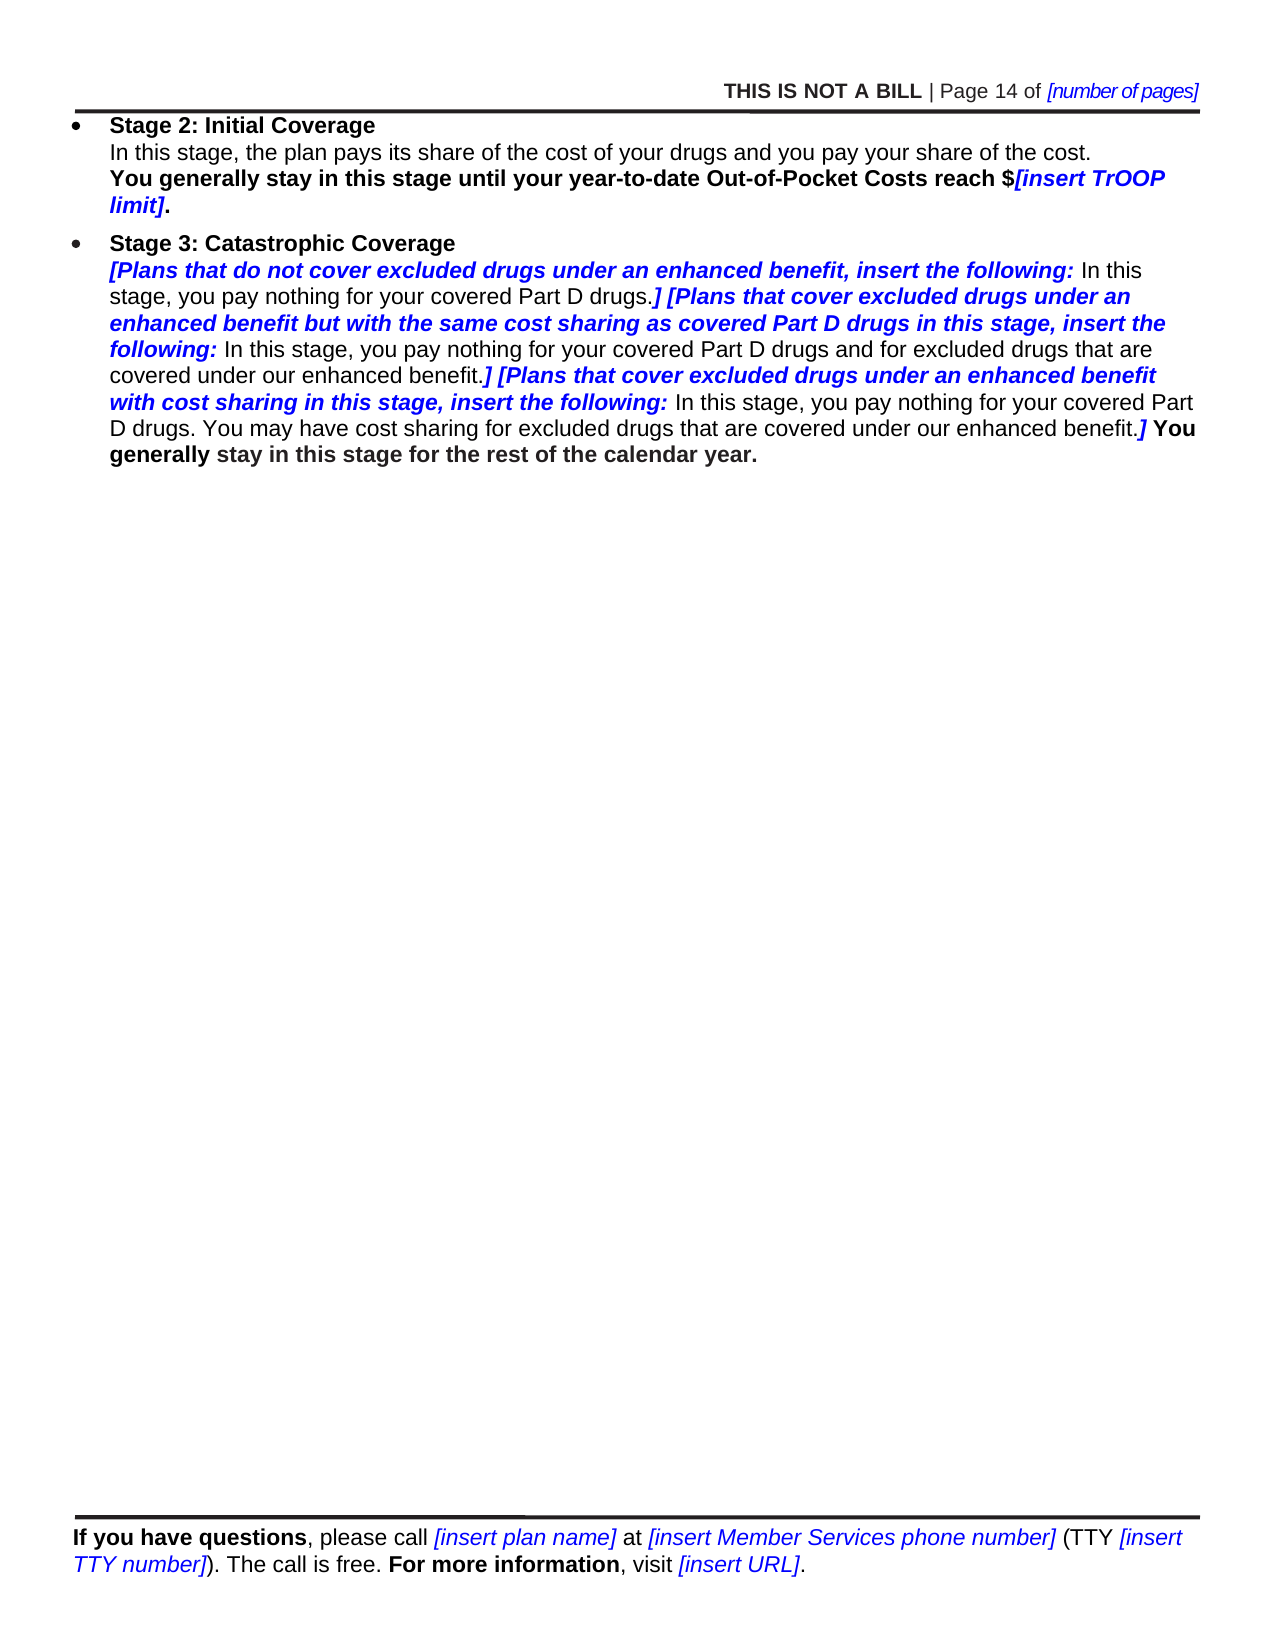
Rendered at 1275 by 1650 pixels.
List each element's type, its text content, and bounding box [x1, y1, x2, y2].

list Stage 2: Initial Coverage In this stage, the plan pays its share of the cost of your drugs and you pay your share of the cost. You generally stay in this stage until your year-to-date Out-of-Pocket Costs reach $[insert TrOOP limit]. [72, 112, 1210, 218]
list Stage 3: Catastrophic Coverage [Plans that do not cover excluded drugs under an enhanced benefit, insert the following: In this stage, you pay nothing for your covered Part D drugs.] [Plans that cover excluded drugs under an enhanced benefit but with the same cost sharing as covered Part D drugs in this stage, insert the following: In this stage, you pay nothing for your covered Part D drugs and for excluded drugs that are covered under our enhanced benefit.] [Plans that cover excluded drugs under an enhanced benefit with cost sharing in this stage, insert the following: In this stage, you pay nothing for your covered Part D drugs. You may have cost sharing for excluded drugs that are covered under our enhanced benefit.] You generally stay in this stage for the rest of the calendar year. [72, 230, 1210, 468]
